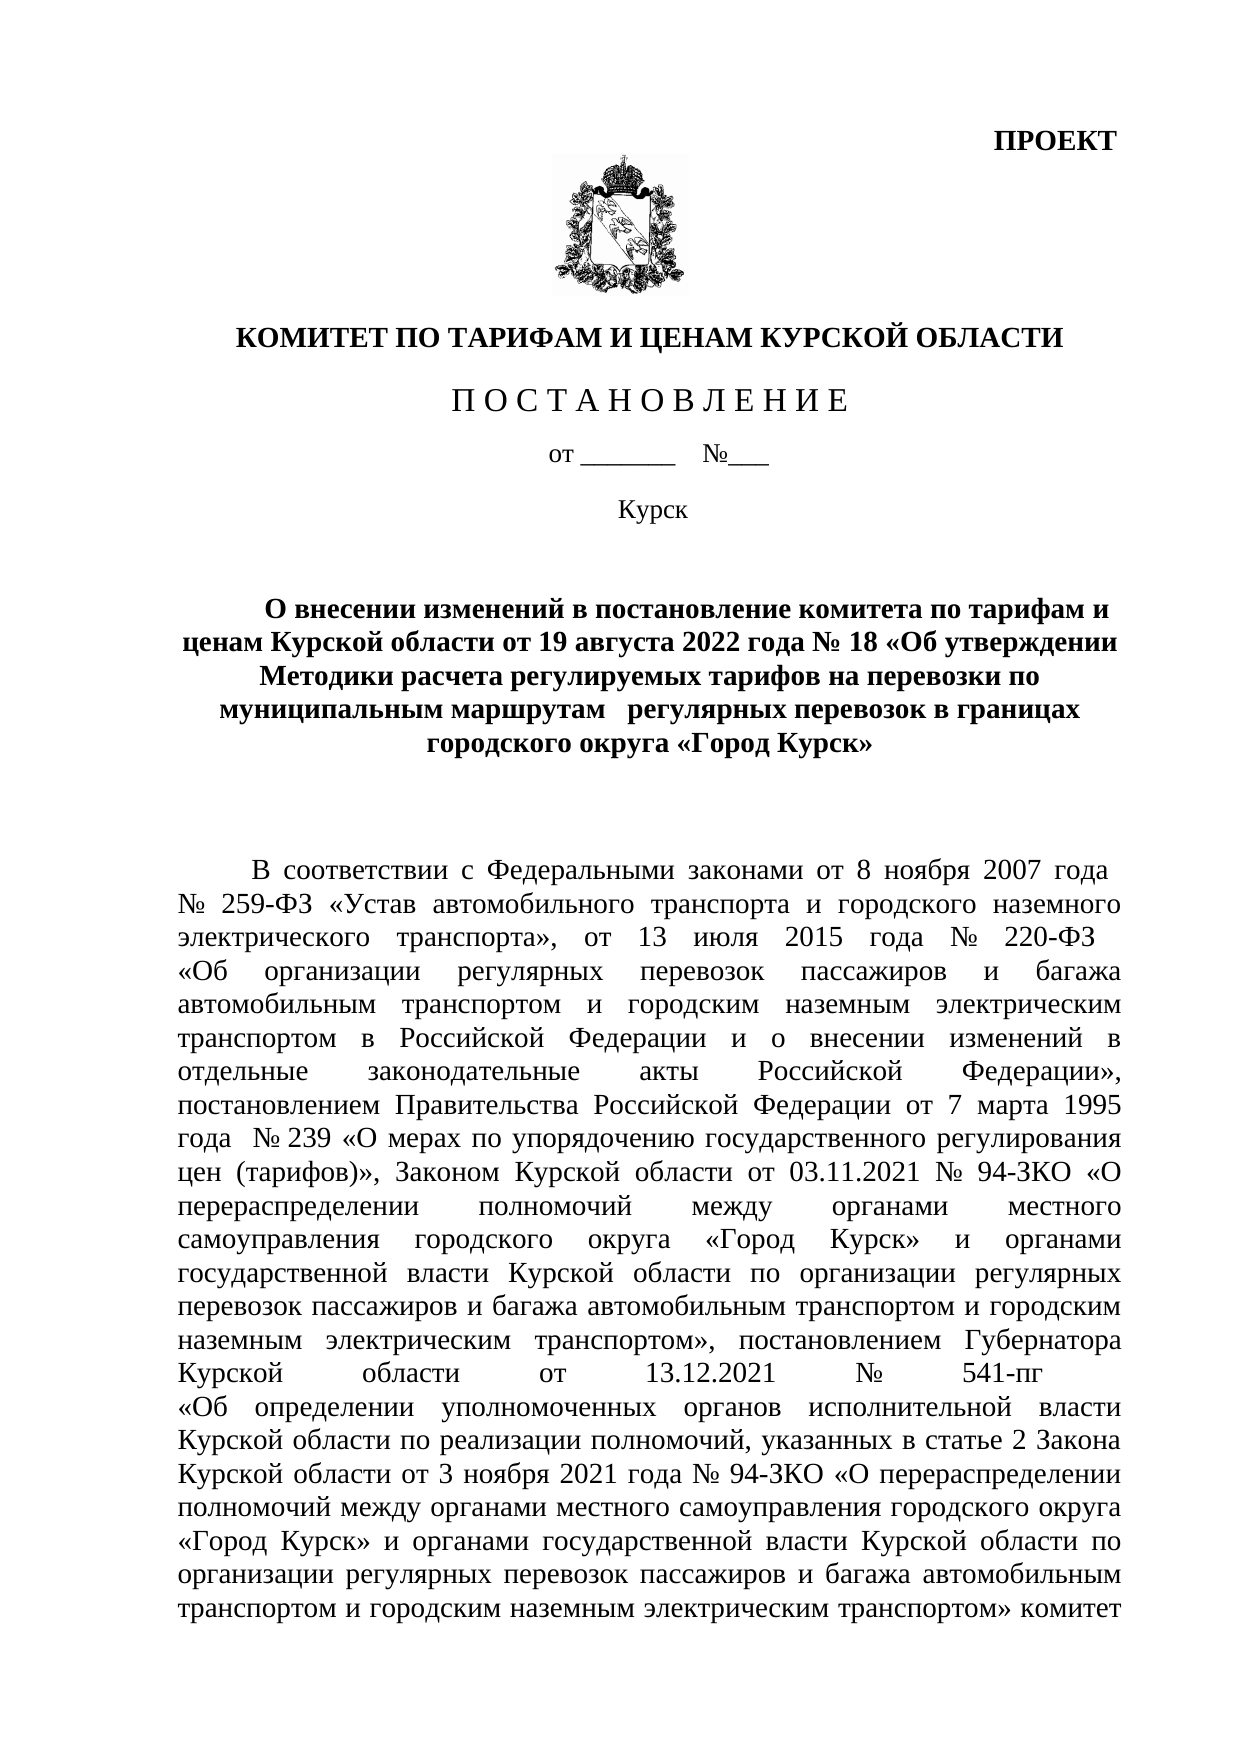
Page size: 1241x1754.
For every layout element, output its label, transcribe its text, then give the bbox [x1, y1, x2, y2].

text ПРОЕКТ [177, 123, 1122, 157]
text П О С Т А Н О В Л Е Н И Е [177, 380, 1122, 418]
text КОМИТЕТ ПО ТАРИФАМ И ЦЕНАМ КУРСКОЙ ОБЛАСТИ [177, 320, 1122, 354]
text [177, 852, 1122, 1624]
text от _______ №___ [177, 438, 1122, 469]
text Курск [177, 493, 1122, 524]
text О внесении изменений в постановление комитета по тарифам и ценам Курской области от 19 августа 2022 года № 18 «Об утверждении Методики расчета регулируемых тарифов на перевозки по муниципальным маршрутам регулярных перевозок в границах городского округа «Город Курск» [177, 591, 1122, 759]
